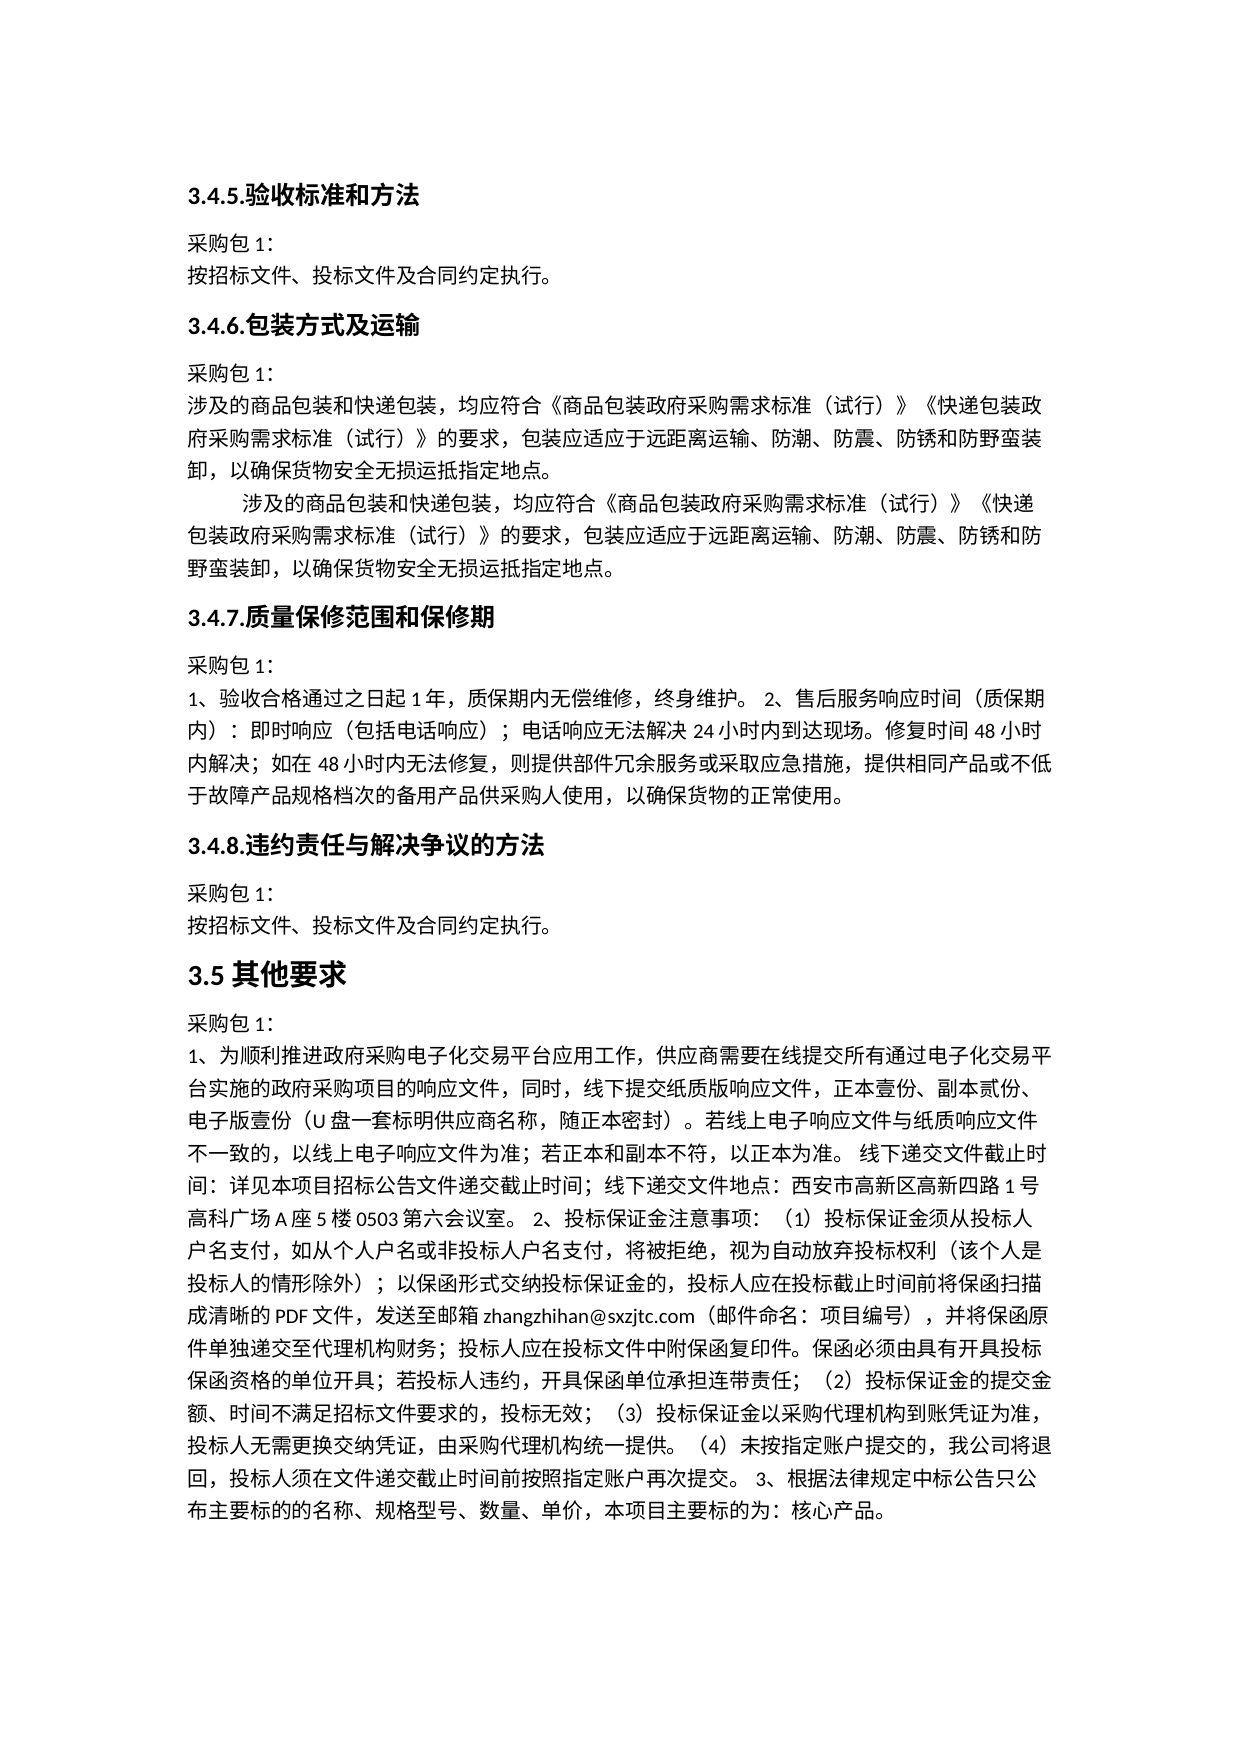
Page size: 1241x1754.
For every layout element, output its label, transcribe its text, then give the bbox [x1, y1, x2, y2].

text 1、验收合格通过之日起1年，质保期内无偿维修，终身维护。 2、售后服务响应时间（质保期内）：即时响应（包括电话响应）；电话响应无法解决 24 小时内到达现场。修复时间 48 小时内解决；如在 48 小时内无法修复，则提供部件冗余服务或采取应急措施，提供相同产品或不低于故障产品规格档次的备用产品供采购人使用，以确保货物的正常使用。 [187, 682, 1053, 812]
text 3.4.5.验收标准和方法 [187, 162, 1053, 227]
text 采购包1： [187, 877, 1053, 909]
text 按招标文件、投标文件及合同约定执行。 [187, 909, 1053, 942]
text 3.5其他要求 [187, 942, 1053, 1007]
text 3.4.6.包装方式及运输 [187, 292, 1053, 357]
text 采购包1： [187, 357, 1053, 389]
text 采购包1： [187, 227, 1053, 259]
text 采购包1： [187, 1007, 1053, 1039]
text 涉及的商品包装和快递包装，均应符合《商品包装政府采购需求标准（试行）》《快递包装政府采购需求标准（试行）》的要求，包装应适应于远距离运输、防潮、防震、防锈和防野蛮装卸，以确保货物安全无损运抵指定地点。 [187, 487, 1053, 584]
text 1、为顺利推进政府采购电子化交易平台应用工作，供应商需要在线提交所有通过电子化交易平台实施的政府采购项目的响应文件，同时，线下提交纸质版响应文件，正本壹份、副本贰份、电子版壹份（U盘一套标明供应商名称，随正本密封）。若线上电子响应文件与纸质响应文件不一致的，以线上电子响应文件为准；若正本和副本不符，以正本为准。 线下递交文件截止时间：详见本项目招标公告文件递交截止时间；线下递交文件地点：西安市高新区高新四路1号高科广场A座5楼0503第六会议室。 2、投标保证金注意事项：（1）投标保证金须从投标人户名支付，如从个人户名或非投标人户名支付，将被拒绝，视为自动放弃投标权利（该个人是投标人的情形除外）；以保函形式交纳投标保证金的，投标人应在投标截止时间前将保函扫描成清晰的PDF文件，发送至邮箱zhangzhihan@sxzjtc.com（邮件命名：项目编号），并将保函原件单独递交至代理机构财务；投标人应在投标文件中附保函复印件。保函必须由具有开具投标保函资格的单位开具；若投标人违约，开具保函单位承担连带责任；（2）投标保证金的提交金额、时间不满足招标文件要求的，投标无效；（3）投标保证金以采购代理机构到账凭证为准，投标人无需更换交纳凭证，由采购代理机构统一提供。（4）未按指定账户提交的，我公司将退回，投标人须在文件递交截止时间前按照指定账户再次提交。 3、根据法律规定中标公告只公布主要标的的名称、规格型号、数量、单价，本项目主要标的为：核心产品。 [187, 1039, 1053, 1527]
text 涉及的商品包装和快递包装，均应符合《商品包装政府采购需求标准（试行）》《快递包装政府采购需求标准（试行）》的要求，包装应适应于远距离运输、防潮、防震、防锈和防野蛮装卸，以确保货物安全无损运抵指定地点。 [187, 389, 1053, 487]
text 3.4.8.违约责任与解决争议的方法 [187, 812, 1053, 877]
text 采购包1： [187, 649, 1053, 682]
text 按招标文件、投标文件及合同约定执行。 [187, 259, 1053, 292]
text 3.4.7.质量保修范围和保修期 [187, 584, 1053, 649]
